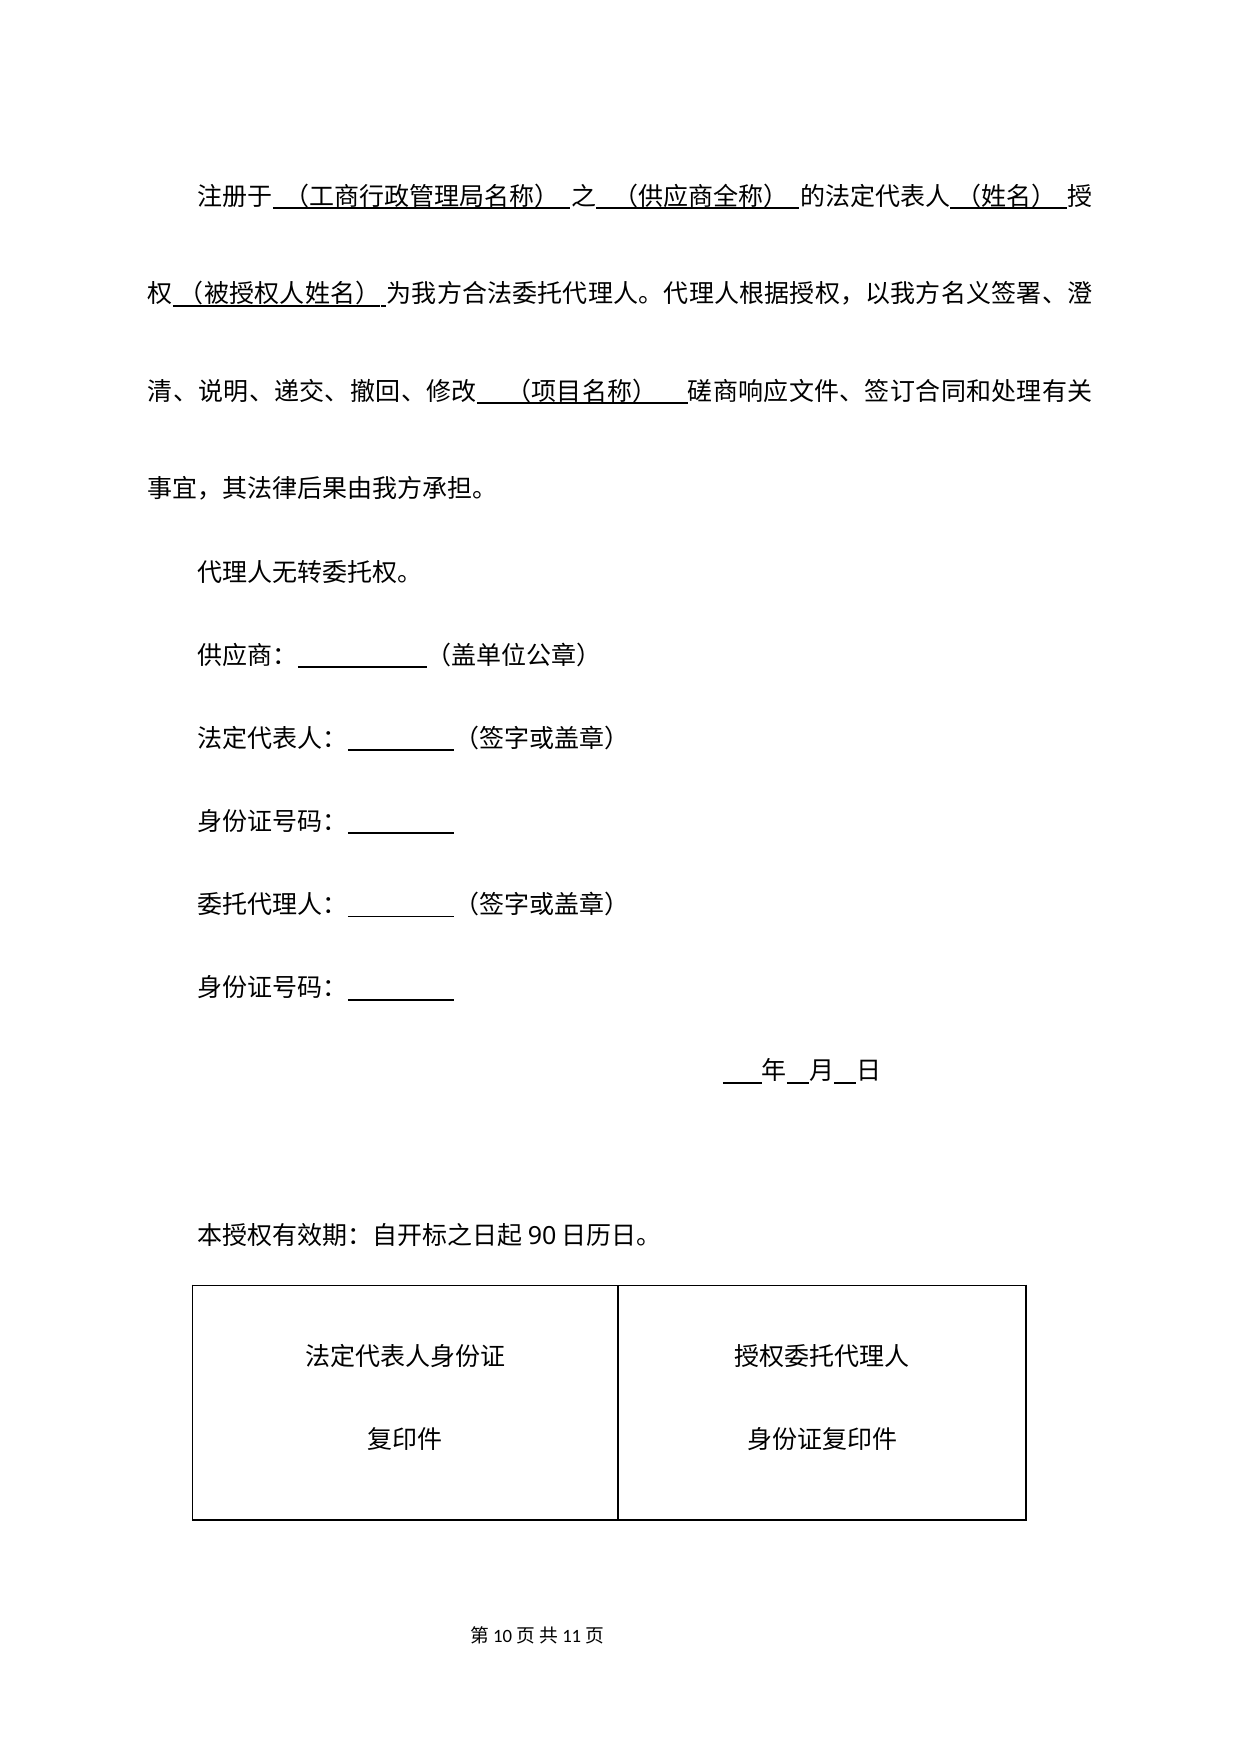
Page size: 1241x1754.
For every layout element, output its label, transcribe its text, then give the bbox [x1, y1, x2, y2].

text 法定代表人： （签字或盖章） [148, 704, 1093, 769]
text 身份证号码： [148, 953, 1093, 1018]
text 供应商： （盖单位公章） [148, 621, 1093, 686]
text 年 月 日 [148, 1036, 1093, 1101]
text 身份证号码： [148, 787, 1093, 852]
text 代理人无转委托权。 [148, 538, 1093, 603]
text 注册于 （工商行政管理局名称） 之 （供应商全称） 的法定代表人 （姓名） 授权 （被授权人姓名） 为我方合法委托代理人。代理人根据授权，以我方名义签署、澄清、说明、递交、撤回、修改 （项目名称） 磋商响应文件、签订合同和处理有关事宜，其法律后果由我方承担。 [148, 162, 1093, 519]
table_header 法定代表人身份证 复印件 [193, 1286, 617, 1519]
table_header 授权委托代理人 身份证复印件 [619, 1286, 1025, 1519]
text 本授权有效期：自开标之日起90日历日。 [148, 1201, 1093, 1266]
text 委托代理人： （签字或盖章） [148, 870, 1093, 935]
